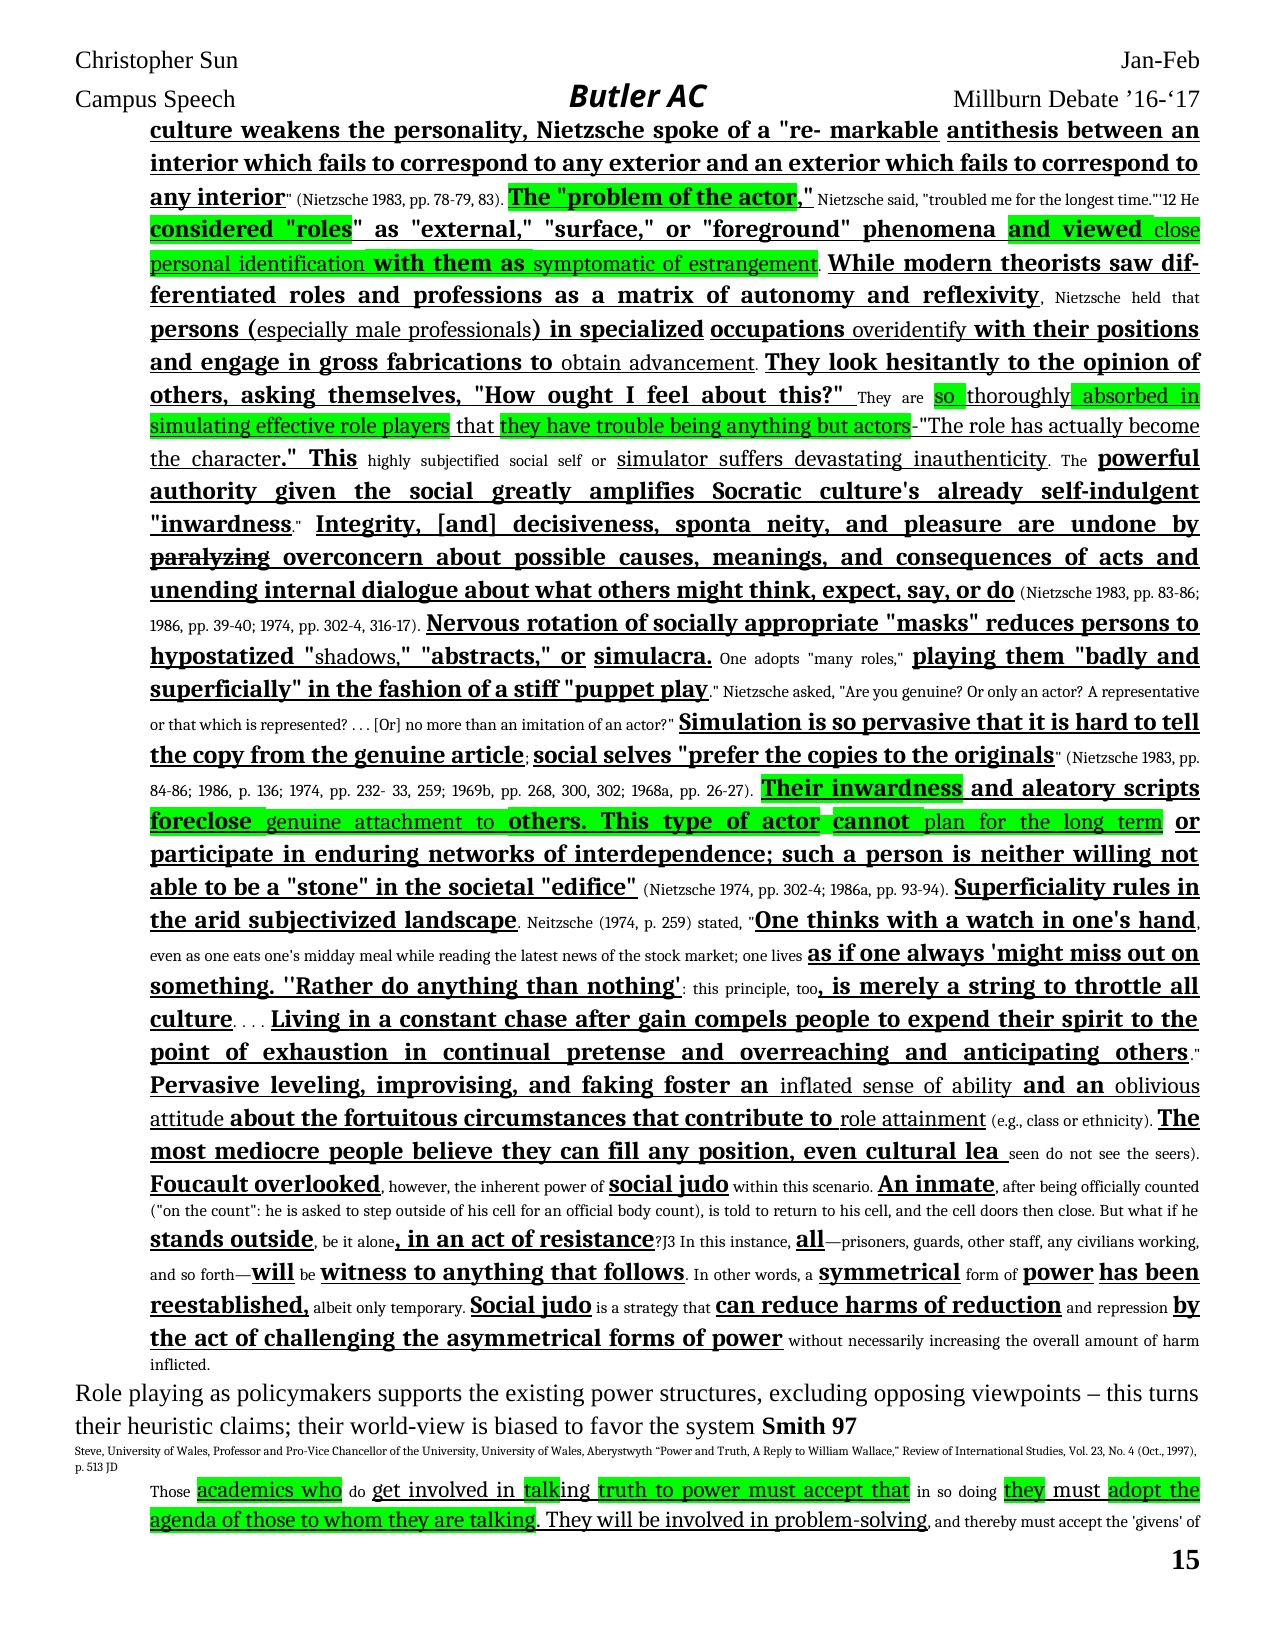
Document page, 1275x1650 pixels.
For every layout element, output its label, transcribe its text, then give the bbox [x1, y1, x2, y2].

text Steve, University of Wales, Professor and Pro-Vice Chancellor of the University, University of Wales, Aberystwyth “Power and Truth, A Reply to William Wallace,” Review of International Studies, Vol. 23, No. 4 (Oct., 1997), p. 513 JD [75, 1444, 1200, 1475]
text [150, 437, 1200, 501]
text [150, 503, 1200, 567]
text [150, 241, 1200, 436]
text Role playing as policymakers supports the existing power structures, excluding opposing viewpoints – this turns their heuristic claims; their world-view is biased to favor the system Smith 97 [75, 1378, 1200, 1439]
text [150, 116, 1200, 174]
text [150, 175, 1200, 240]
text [150, 1477, 1200, 1533]
